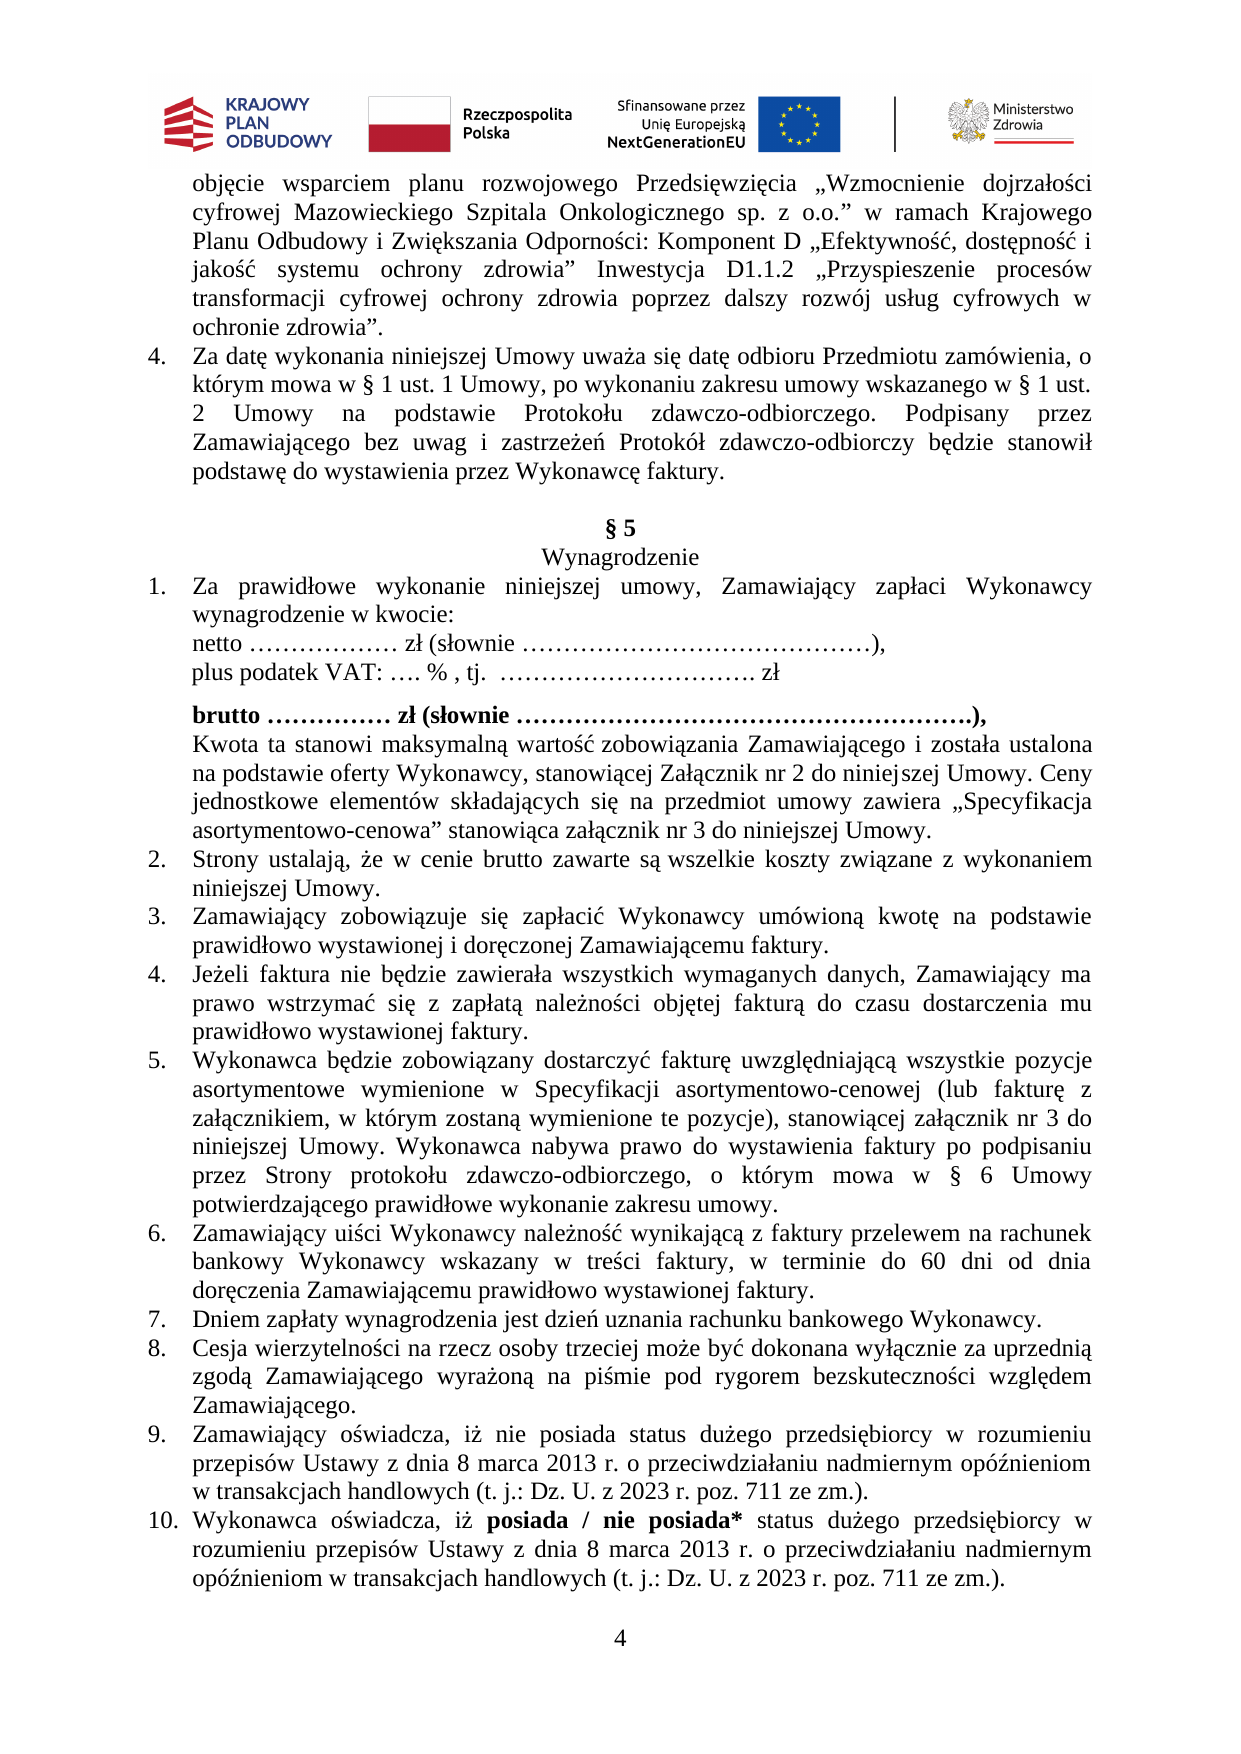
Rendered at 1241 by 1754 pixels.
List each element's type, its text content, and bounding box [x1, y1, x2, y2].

list Zamawiający oświadcza, iż nie posiada status dużego przedsiębiorcy w rozumieniu przepisów Ustawy z dnia 8 marca 2013 r. o przeciwdziałaniu nadmiernym opóźnieniom w transakcjach handlowych (t. j.: Dz. U. z 2023 r. poz. 711 ze zm.). [148, 1419, 1093, 1505]
list Za datę wykonania niniejszej Umowy uważa się datę odbioru Przedmiotu zamówienia, o którym mowa w § 1 ust. 1 Umowy, po wykonaniu zakresu umowy wskazanego w § 1 ust. 2 Umowy na podstawie Protokołu zdawczo-odbiorczego. Podpisany przez Zamawiającego bez uwag i zastrzeżeń Protokół zdawczo-odbiorczy będzie stanowił podstawę do wystawienia przez Wykonawcę faktury. [148, 341, 1093, 484]
list Jeżeli faktura nie będzie zawierała wszystkich wymaganych danych, Zamawiający ma prawo wstrzymać się z zapłatą należności objętej fakturą do czasu dostarczenia mu prawidłowo wystawionej faktury. [148, 959, 1093, 1045]
text plus podatek VAT: …. % , tj. …………………………. zł [185, 657, 1093, 686]
text netto ……………… zł (słownie ……………………………………), [192, 628, 1093, 657]
list Kwota ta stanowi maksymalną wartość zobowiązania Zamawiającego i została ustalona na podstawie oferty Wykonawcy, stanowiącej Załącznik nr 2 do niniejszej Umowy. Ceny jednostkowe elementów składających się na przedmiot umowy zawiera „Specyfikacja asortymentowo-cenowa” stanowiąca załącznik nr 3 do niniejszej Umowy. [192, 729, 1093, 844]
list Za prawidłowe wykonanie niniejszej umowy, Zamawiający zapłaci Wykonawcy wynagrodzenie w kwocie: [148, 571, 1093, 628]
text Wynagrodzenie [148, 542, 1093, 571]
text brutto …………… zł (słownie ……………………………………………….), [192, 700, 1093, 729]
list Zamawiający uiści Wykonawcy należność wynikającą z faktury przelewem na rachunek bankowy Wykonawcy wskazany w treści faktury, w terminie do 60 dni od dnia doręczenia Zamawiającemu prawidłowo wystawionej faktury. [148, 1218, 1093, 1304]
text § 5 [148, 513, 1093, 542]
list Cesja wierzytelności na rzecz osoby trzeciej może być dokonana wyłącznie za uprzednią zgodą Zamawiającego wyrażoną na piśmie pod rygorem bezskuteczności względem Zamawiającego. [148, 1333, 1093, 1419]
list Zamawiający zobowiązuje się zapłacić Wykonawcy umówioną kwotę na podstawie prawidłowo wystawionej i doręczonej Zamawiającemu faktury. [148, 901, 1093, 959]
list Wykonawca będzie zobowiązany dostarczyć fakturę uwzględniającą wszystkie pozycje asortymentowe wymienione w Specyfikacji asortymentowo-cenowej (lub fakturę z załącznikiem, w którym zostaną wymienione te pozycje), stanowiącej załącznik nr 3 do niniejszej Umowy. Wykonawca nabywa prawo do wystawienia faktury po podpisaniu przez Strony protokołu zdawczo-odbiorczego, o którym mowa w § 6 Umowy potwierdzającego prawidłowe wykonanie zakresu umowy. [148, 1045, 1093, 1218]
list Dniem zapłaty wynagrodzenia jest dzień uznania rachunku bankowego Wykonawcy. [148, 1304, 1093, 1333]
picture [147, 73, 1093, 169]
list Strony ustalają, że w cenie brutto zawarte są wszelkie koszty związane z wykonaniem niniejszej Umowy. [148, 844, 1093, 901]
list Wykonawca oświadcza, iż posiada / nie posiada* status dużego przedsiębiorcy w rozumieniu przepisów Ustawy z dnia 8 marca 2013 r. o przeciwdziałaniu nadmiernym opóźnieniom w transakcjach handlowych (t. j.: Dz. U. z 2023 r. poz. 711 ze zm.). [148, 1505, 1093, 1591]
